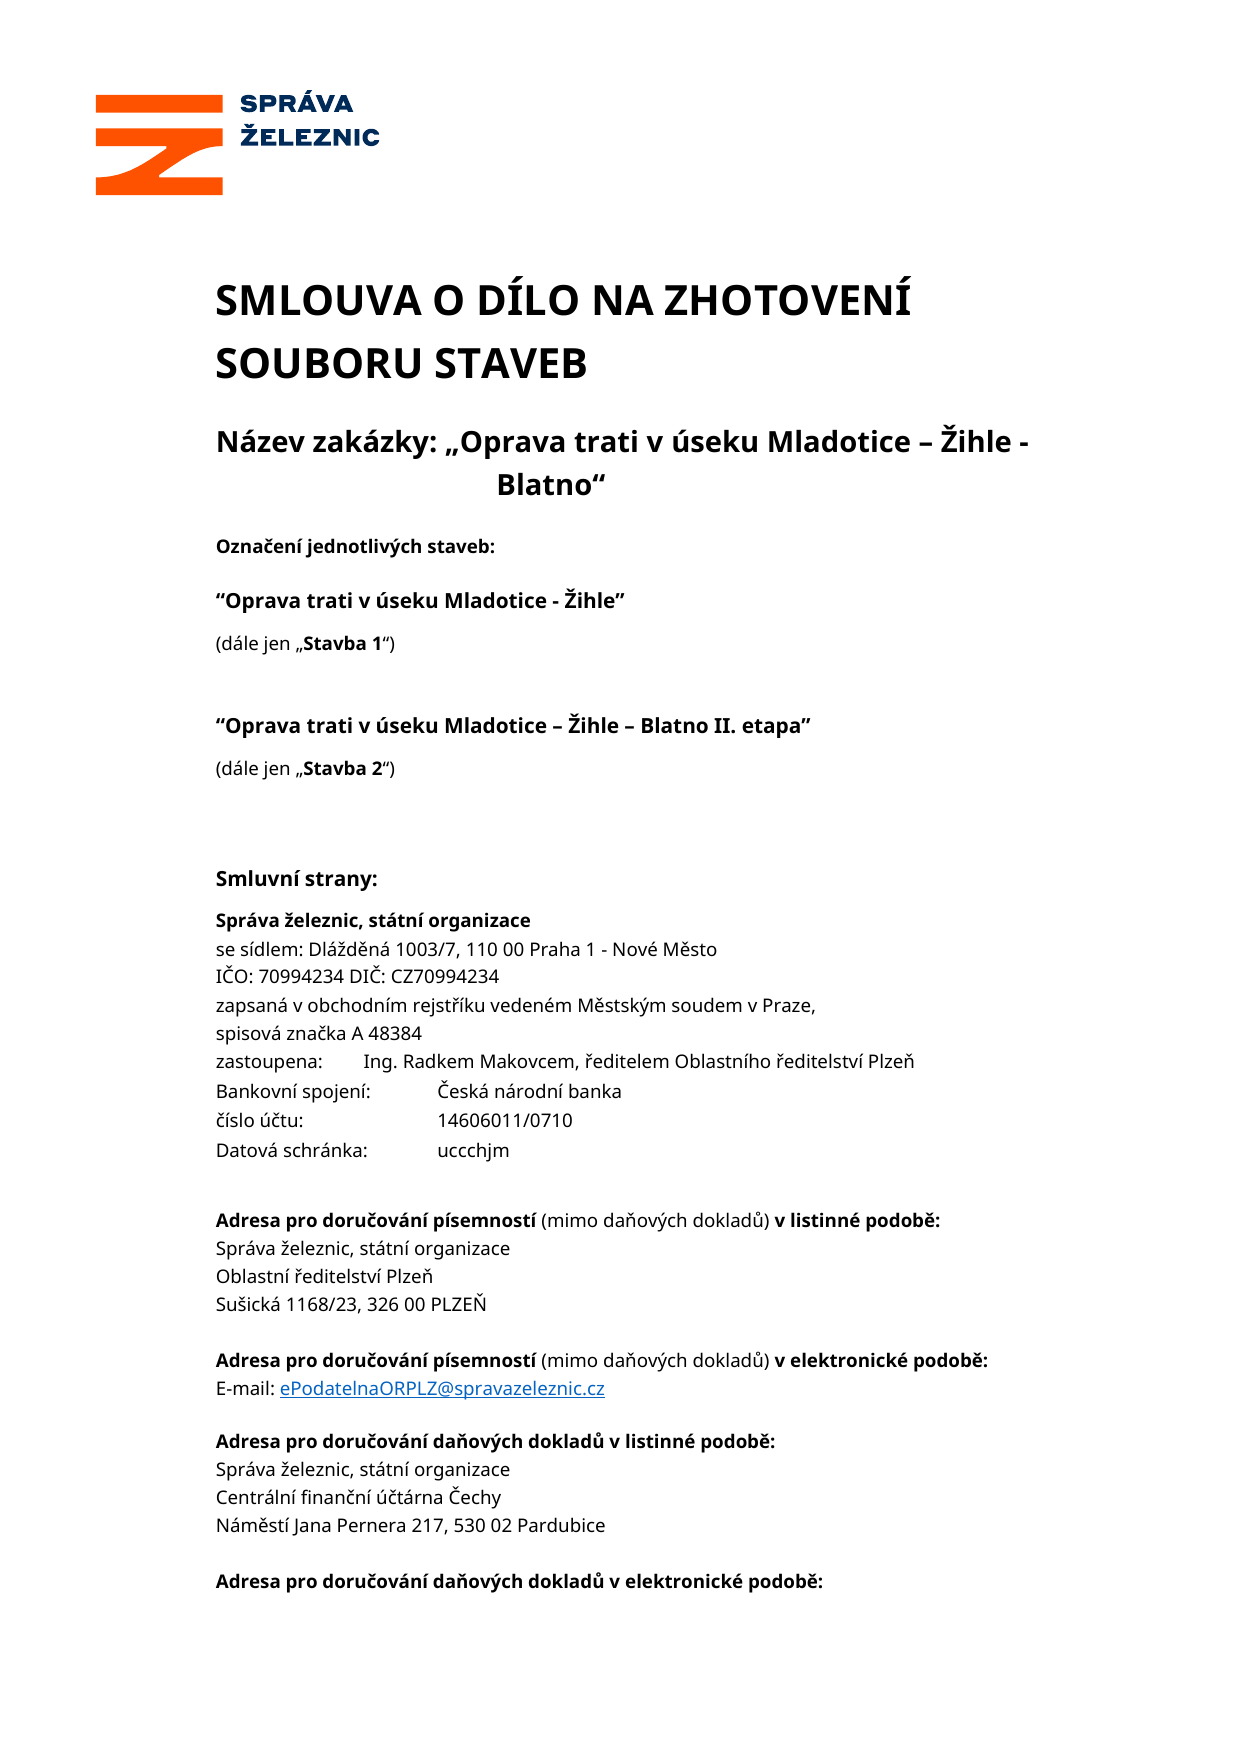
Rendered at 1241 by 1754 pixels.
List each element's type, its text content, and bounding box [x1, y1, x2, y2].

text Správa železnic, státní organizace [216, 1456, 1093, 1482]
text zastoupena: Ing. Radkem Makovcem, ředitelem Oblastního ředitelství Plzeň [216, 1048, 1093, 1073]
text Oblastní ředitelství Plzeň [216, 1263, 1093, 1288]
text Správa železnic, státní organizace [216, 908, 1093, 933]
text Náměstí Jana Pernera 217, 530 02 Pardubice [216, 1512, 1093, 1538]
text Smluvní strany: [216, 864, 1093, 892]
text spisová značka A 48384 [216, 1020, 1093, 1045]
text (dále jen „Stavba 1“) [216, 630, 1093, 656]
text Název zakázky: „Oprava trati v úseku Mladotice – Žihle - Blatno“ [216, 421, 1093, 504]
text (dále jen „Stavba 2“) [216, 755, 1093, 780]
text Označení jednotlivých staveb: [216, 533, 1093, 559]
text Správa železnic, státní organizace [216, 1235, 1093, 1260]
text Datová schránka: uccchjm [216, 1137, 1093, 1163]
text “Oprava trati v úseku Mladotice - Žihle” [216, 586, 1093, 615]
text E-mail: ePodatelnaORPLZ@spravazeleznic.cz [216, 1375, 1093, 1401]
text Adresa pro doručování daňových dokladů v listinné podobě: [216, 1428, 1093, 1453]
text Adresa pro doručování písemností (mimo daňových dokladů) v elektronické podobě: [216, 1347, 1093, 1372]
text Adresa pro doručování písemností (mimo daňových dokladů) v listinné podobě: [216, 1207, 1093, 1232]
text Bankovní spojení: Česká národní banka [216, 1078, 1093, 1104]
text zapsaná v obchodním rejstříku vedeném Městským soudem v Praze, [216, 992, 1093, 1017]
text Centrální finanční účtárna Čechy [216, 1484, 1093, 1509]
text číslo účtu: 14606011/0710 [216, 1108, 1093, 1133]
text IČO: 70994234 DIČ: CZ70994234 [216, 964, 1093, 989]
text Adresa pro doručování daňových dokladů v elektronické podobě: [216, 1568, 1093, 1594]
text Sušická 1168/23, 326 00 PLZEŇ [216, 1291, 1093, 1316]
text “Oprava trati v úseku Mladotice – Žihle – Blatno II. etapa” [216, 711, 1093, 739]
text se sídlem: Dlážděná 1003/7, 110 00 Praha 1 - Nové Město [216, 936, 1093, 961]
text SMLOUVA O DÍLO NA ZHOTOVENÍ SOUBORU STAVEB [216, 271, 1093, 390]
